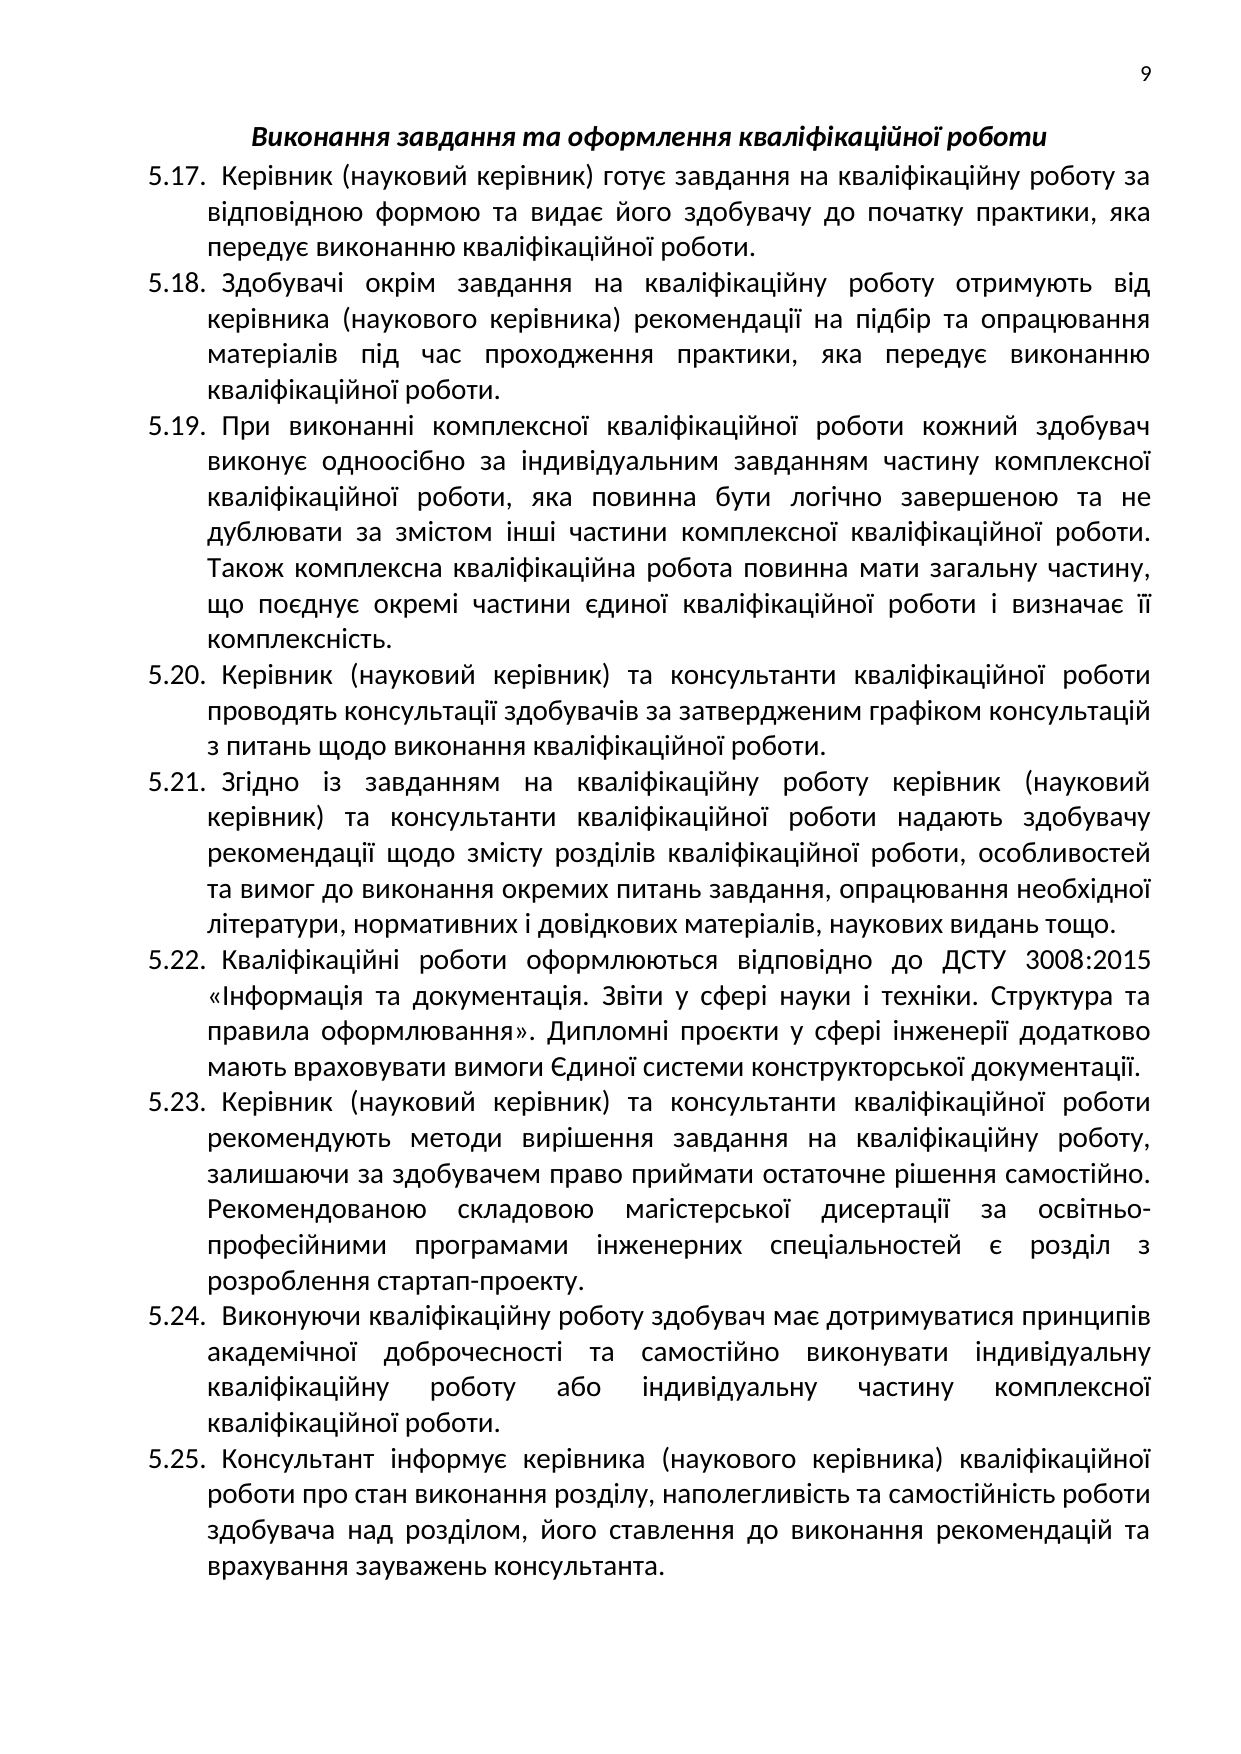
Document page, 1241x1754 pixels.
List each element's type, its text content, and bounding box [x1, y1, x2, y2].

text Консультант інформує керівника (наукового керівника) кваліфікаційної роботи про стан виконання розділу, наполегливість та самостійність роботи здобувача над розділом, його ставлення до виконання рекомендацій та врахування зауважень консультанта. [148, 1440, 1152, 1582]
subtitle Виконання завдання та оформлення кваліфікаційної роботи [148, 118, 1152, 154]
text Виконуючи кваліфікаційну роботу здобувач має дотримуватися принципів академічної доброчесності та самостійно виконувати індивідуальну кваліфікаційну роботу або індивідуальну частину комплексної кваліфікаційної роботи. [148, 1297, 1152, 1440]
text При виконанні комплексної кваліфікаційної роботи кожний здобувач виконує одноосібно за індивідуальним завданням частину комплексної кваліфікаційної роботи, яка повинна бути логічно завершеною та не дублювати за змістом інші частини комплексної кваліфікаційної роботи. Також комплексна кваліфікаційна робота повинна мати загальну частину, що поєднує окремі частини єдиної кваліфікаційної роботи і визначає її комплексність. [148, 407, 1152, 656]
text Керівник (науковий керівник) та консультанти кваліфікаційної роботи проводять консультації здобувачів за затвердженим графіком консультацій з питань щодо виконання кваліфікаційної роботи. [148, 656, 1152, 763]
text Кваліфікаційні роботи оформлюються відповідно до ДСТУ 3008:2015 «Інформація та документація. Звіти у сфері науки і техніки. Структура та правила оформлювання». Дипломні проєкти у сфері інженерії додатково мають враховувати вимоги Єдиної системи конструкторської документації. [148, 941, 1152, 1083]
text Здобувачі окрім завдання на кваліфікаційну роботу отримують від керівника (наукового керівника) рекомендації на підбір та опрацювання матеріалів під час проходження практики, яка передує виконанню кваліфікаційної роботи. [148, 264, 1152, 407]
text Керівник (науковий керівник) готує завдання на кваліфікаційну роботу за відповідною формою та видає його здобувачу до початку практики, яка передує виконанню кваліфікаційної роботи. [148, 157, 1152, 264]
text Керівник (науковий керівник) та консультанти кваліфікаційної роботи рекомендують методи вирішення завдання на кваліфікаційну роботу, залишаючи за здобувачем право приймати остаточне рішення самостійно. Рекомендованою складовою магістерської дисертації за освітньо-професійними програмами інженерних спеціальностей є розділ з розроблення стартап-проекту. [148, 1083, 1152, 1297]
text Згідно із завданням на кваліфікаційну роботу керівник (науковий керівник) та консультанти кваліфікаційної роботи надають здобувачу рекомендації щодо змісту розділів кваліфікаційної роботи, особливостей та вимог до виконання окремих питань завдання, опрацювання необхідної літератури, нормативних і довідкових матеріалів, наукових видань тощо. [148, 763, 1152, 941]
